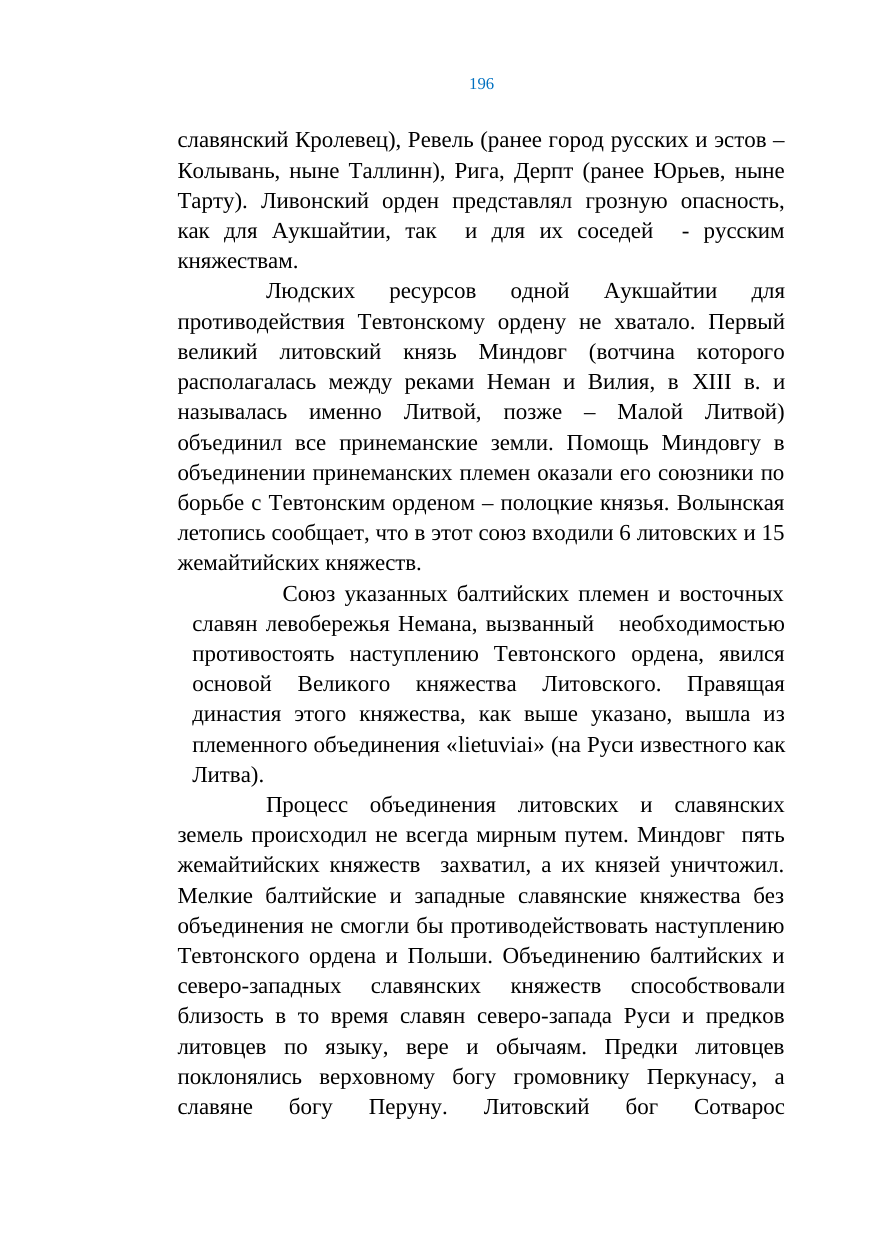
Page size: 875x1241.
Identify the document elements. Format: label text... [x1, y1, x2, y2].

text Союз указанных балтийских племен и восточных славян левобережья Немана, вызванный необходимостью противостоять наступлению Тевтонского ордена, явился основой Великого княжества Литовского. Правящая династия этого княжества, как выше указано, вышла из племенного объединения «lietuviai» (на Руси известного как Литва). [192, 580, 786, 787]
text Людских ресурсов одной Аукшайтии для противодействия Тевтонскому ордену не хватало. Первый великий литовский князь Миндовг (вотчина которого располагалась между реками Неман и Вилия, в XIII в. и называлась именно Литвой, позже – Малой Литвой) объединил все принеманские земли. Помощь Миндовгу в объединении принеманских племен оказали его союзники по борьбе с Тевтонским орденом – полоцкие князья. Волынская летопись сообщает, что в этот союз входили 6 литовских и 15 жемайтийских княжеств. [177, 278, 786, 576]
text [177, 791, 786, 1119]
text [177, 127, 786, 274]
